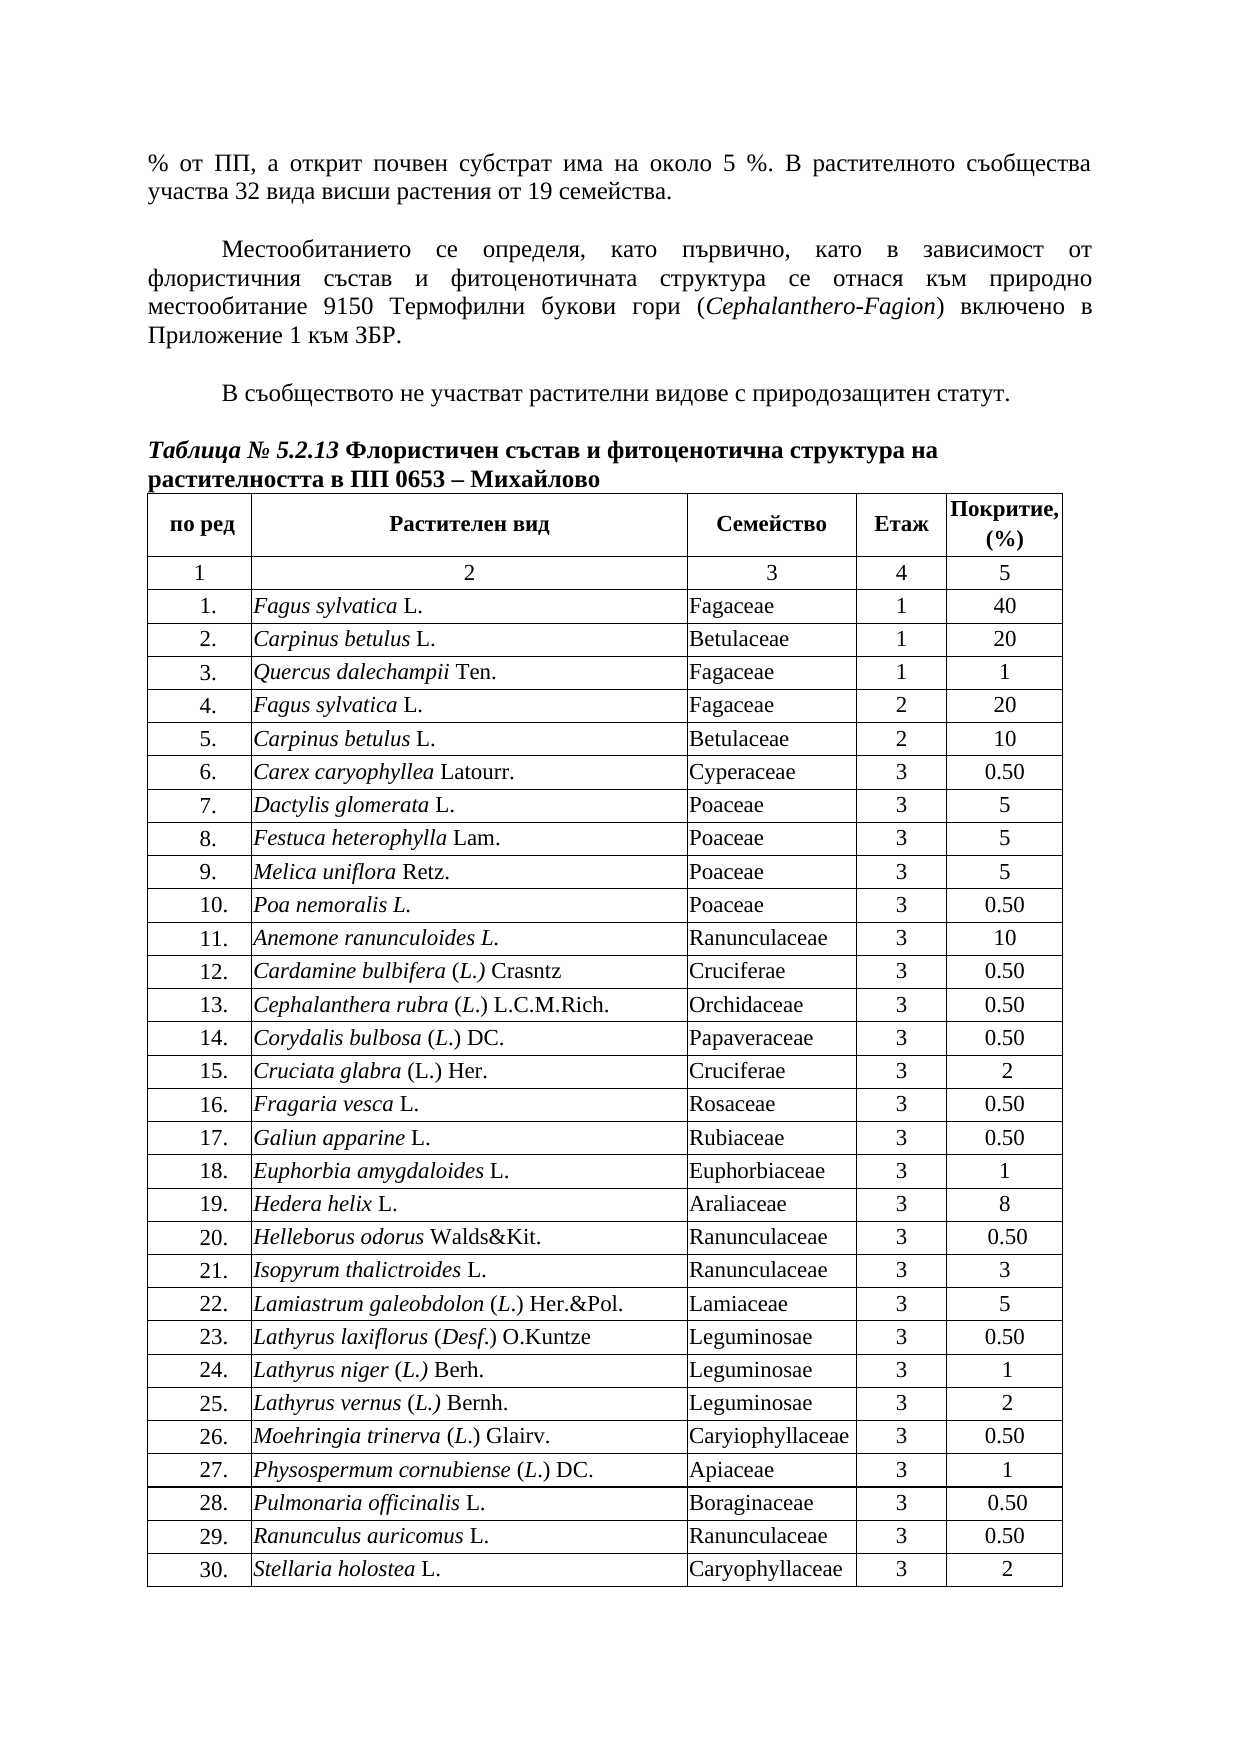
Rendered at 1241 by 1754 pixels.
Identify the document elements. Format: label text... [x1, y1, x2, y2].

table_cell Hedera helix L. [252, 1189, 687, 1221]
table_cell Fragaria vesca L. [252, 1089, 687, 1121]
table_cell Anemone ranunculoides L. [252, 923, 687, 955]
table_cell 1 [857, 590, 946, 622]
table_cell Poaceae [688, 889, 856, 922]
table_cell [148, 956, 251, 988]
table_cell Euphorbiaceae [688, 1155, 856, 1187]
table_cell Stellaria holostea L. [252, 1554, 687, 1586]
table_cell Lathyrus niger (L.) Berh. [252, 1355, 687, 1387]
table_cell 3 [857, 1189, 946, 1221]
table_header Етаж [857, 494, 946, 556]
table_cell Fagaceae [688, 690, 856, 722]
table_cell 5 [947, 823, 1062, 855]
table_cell 3 [857, 823, 946, 855]
table_cell [148, 1388, 251, 1420]
table_cell 3 [857, 1056, 946, 1088]
table_cell 20 [947, 624, 1062, 656]
table_cell Poaceae [688, 856, 856, 888]
table_cell [148, 889, 251, 922]
table_cell [148, 690, 251, 722]
table_cell [148, 989, 251, 1021]
table_cell Cruciferae [688, 956, 856, 988]
table_cell Isopyrum thalictroides L. [252, 1255, 687, 1287]
table_cell [148, 1454, 251, 1486]
table_cell [148, 790, 251, 822]
table_cell 3 [857, 1122, 946, 1154]
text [148, 148, 1093, 205]
table_cell Ranunculaceae [688, 1222, 856, 1254]
table_cell Cyperaceae [688, 756, 856, 789]
table_cell 3 [857, 856, 946, 888]
table_cell 3 [857, 756, 946, 789]
table_cell 8 [947, 1189, 1062, 1221]
table_cell Cruciferae [688, 1056, 856, 1088]
table_cell 3 [857, 1321, 946, 1353]
table_cell 20 [947, 690, 1062, 722]
table_cell 0.50 [947, 756, 1062, 789]
table_cell Dactylis glomerata L. [252, 790, 687, 822]
table_cell 0.50 [947, 1488, 1062, 1520]
table_cell Carpinus betulus L. [252, 723, 687, 755]
table_cell Orchidaceae [688, 989, 856, 1021]
table_cell [148, 1022, 251, 1054]
table_cell Cephalanthera rubra (L.) L.C.M.Rich. [252, 989, 687, 1021]
table_cell 0.50 [947, 1022, 1062, 1054]
table_cell 1 [947, 657, 1062, 689]
table_cell 0.50 [947, 1521, 1062, 1553]
table_cell 10 [947, 723, 1062, 755]
table_cell Poa nemoralis L. [252, 889, 687, 922]
text Таблица № 5.2.13 Флористичен състав и фитоценотична структура на растителността в ПП 0653 – Михайлово [148, 435, 1093, 493]
table_cell 0.50 [947, 1321, 1062, 1353]
table_cell Melica uniflora Retz. [252, 856, 687, 888]
table_cell 3 [857, 923, 946, 955]
table_cell 2 [857, 690, 946, 722]
table_cell Leguminosae [688, 1355, 856, 1387]
table_cell [148, 823, 251, 855]
table_cell [148, 624, 251, 656]
table_cell Lathyrus laxiflorus (Desf.) O.Kuntze [252, 1321, 687, 1353]
table_cell 5 [947, 1288, 1062, 1320]
table_cell 3 [857, 989, 946, 1021]
table_cell 3 [947, 1255, 1062, 1287]
table_cell Quercus dalechampii Ten. [252, 657, 687, 689]
table_cell [148, 1554, 251, 1586]
table_cell Poaceae [688, 790, 856, 822]
table_cell Fagus sylvatica L. [252, 690, 687, 722]
table_cell [148, 1089, 251, 1121]
table_cell 3 [688, 557, 856, 589]
table_cell [148, 590, 251, 622]
table_cell Pulmonaria officinalis L. [252, 1488, 687, 1520]
table_cell 3 [857, 1488, 946, 1520]
table_cell 3 [857, 1022, 946, 1054]
table_cell [148, 1288, 251, 1320]
table_header Семейство [688, 494, 856, 556]
table_cell 2 [947, 1554, 1062, 1586]
table_cell 3 [857, 1222, 946, 1254]
table_cell [148, 856, 251, 888]
table_cell 1 [947, 1355, 1062, 1387]
table_cell 1 [857, 624, 946, 656]
table_cell 2 [857, 723, 946, 755]
table_cell 0.50 [947, 1222, 1062, 1254]
table_cell 3 [857, 790, 946, 822]
table_cell [148, 1122, 251, 1154]
table_cell Helleborus odorus Walds&Kit. [252, 1222, 687, 1254]
table_cell 2 [947, 1056, 1062, 1088]
table_cell [148, 1421, 251, 1453]
table_cell [148, 1056, 251, 1088]
table_cell Ranunculaceae [688, 1521, 856, 1553]
table_cell Fagaceae [688, 590, 856, 622]
table_cell 3 [857, 1089, 946, 1121]
table_cell Poaceae [688, 823, 856, 855]
table_cell 0.50 [947, 989, 1062, 1021]
table_cell 1 [947, 1454, 1062, 1486]
table_cell 5 [947, 790, 1062, 822]
table_cell Papaveraceae [688, 1022, 856, 1054]
table_cell 5 [947, 557, 1062, 589]
table_cell Fagus sylvatica L. [252, 590, 687, 622]
table_cell [148, 1222, 251, 1254]
table_cell 3 [857, 889, 946, 922]
table_cell Lathyrus vernus (L.) Bernh. [252, 1388, 687, 1420]
table_cell [148, 1189, 251, 1221]
table_cell Caryiophyllaceae [688, 1421, 856, 1453]
table_cell Ranunculaceae [688, 1255, 856, 1287]
table_cell 3 [857, 1421, 946, 1453]
table_cell [148, 723, 251, 755]
table_cell Carpinus betulus L. [252, 624, 687, 656]
table_cell 5 [947, 856, 1062, 888]
table_cell Rubiaceaе [688, 1122, 856, 1154]
table_cell Galiun apparine L. [252, 1122, 687, 1154]
table_cell 3 [857, 1155, 946, 1187]
table_cell 3 [857, 1255, 946, 1287]
table_cell Cardamine bulbifera (L.) Crasntz [252, 956, 687, 988]
table_cell Leguminosae [688, 1321, 856, 1353]
table_header по ред [148, 494, 251, 556]
table_cell Ranunculus auricomus L. [252, 1521, 687, 1553]
table_cell Moehringia trinerva (L.) Glairv. [252, 1421, 687, 1453]
table_cell Cruciata glabra (L.) Her. [252, 1056, 687, 1088]
table_cell [148, 1255, 251, 1287]
table_cell [148, 923, 251, 955]
table_cell Physospermum cornubiense (L.) DC. [252, 1454, 687, 1486]
table_cell Carex caryophyllea Latourr. [252, 756, 687, 789]
table_cell 0.50 [947, 889, 1062, 922]
table_cell [148, 1488, 251, 1520]
table_cell Lamiaceae [688, 1288, 856, 1320]
table_cell 0.50 [947, 1089, 1062, 1121]
table_cell 2 [252, 557, 687, 589]
table_cell Lamiastrum galeobdolon (L.) Her.&Pol. [252, 1288, 687, 1320]
table_header Растителен вид [252, 494, 687, 556]
table_cell 3 [857, 956, 946, 988]
table_cell Araliaceae [688, 1189, 856, 1221]
table_cell Leguminosae [688, 1388, 856, 1420]
table_cell 10 [947, 923, 1062, 955]
table_cell [148, 1355, 251, 1387]
table_cell [148, 1521, 251, 1553]
table_cell 40 [947, 590, 1062, 622]
table_cell Rosaceae [688, 1089, 856, 1121]
table_cell [148, 657, 251, 689]
text Местообитанието се определя, като първично, като в зависимост от флористичния състав и фитоценотичната структура се отнася към природно местообитание 9150 Термофилни букови гори (Cephalanthero-Fagion) включено в Приложение 1 към ЗБР. [148, 234, 1093, 349]
table_cell 0.50 [947, 956, 1062, 988]
table_cell Euphorbia amygdaloides L. [252, 1155, 687, 1187]
table_cell [148, 1155, 251, 1187]
table_cell 0.50 [947, 1122, 1062, 1154]
table_cell Festuca heterophylla Lam. [252, 823, 687, 855]
table_cell 3 [857, 1454, 946, 1486]
table_cell 0.50 [947, 1421, 1062, 1453]
table_cell Betulaceae [688, 624, 856, 656]
table_cell 1 [947, 1155, 1062, 1187]
table_cell Boraginaceae [688, 1488, 856, 1520]
table_header Покритие,(%) [947, 494, 1062, 556]
text В съобществото не участват растителни видове с природозащитен статут. [148, 378, 1093, 406]
table_cell 1 [857, 657, 946, 689]
table_cell Caryophyllaceae [688, 1554, 856, 1586]
table_cell Apiaceae [688, 1454, 856, 1486]
table_cell Betulaceae [688, 723, 856, 755]
table_cell [148, 756, 251, 789]
table_cell 3 [857, 1521, 946, 1553]
table_cell 3 [857, 1288, 946, 1320]
table_cell 3 [857, 1554, 946, 1586]
table_cell 4 [857, 557, 946, 589]
table_cell Corydalis bulbosa (L.) DC. [252, 1022, 687, 1054]
table_cell 2 [947, 1388, 1062, 1420]
table_cell [148, 1321, 251, 1353]
table_cell 1 [148, 557, 251, 589]
table_cell 3 [857, 1388, 946, 1420]
table_cell Fagaceae [688, 657, 856, 689]
table_cell Ranunculaceae [688, 923, 856, 955]
table_cell 3 [857, 1355, 946, 1387]
